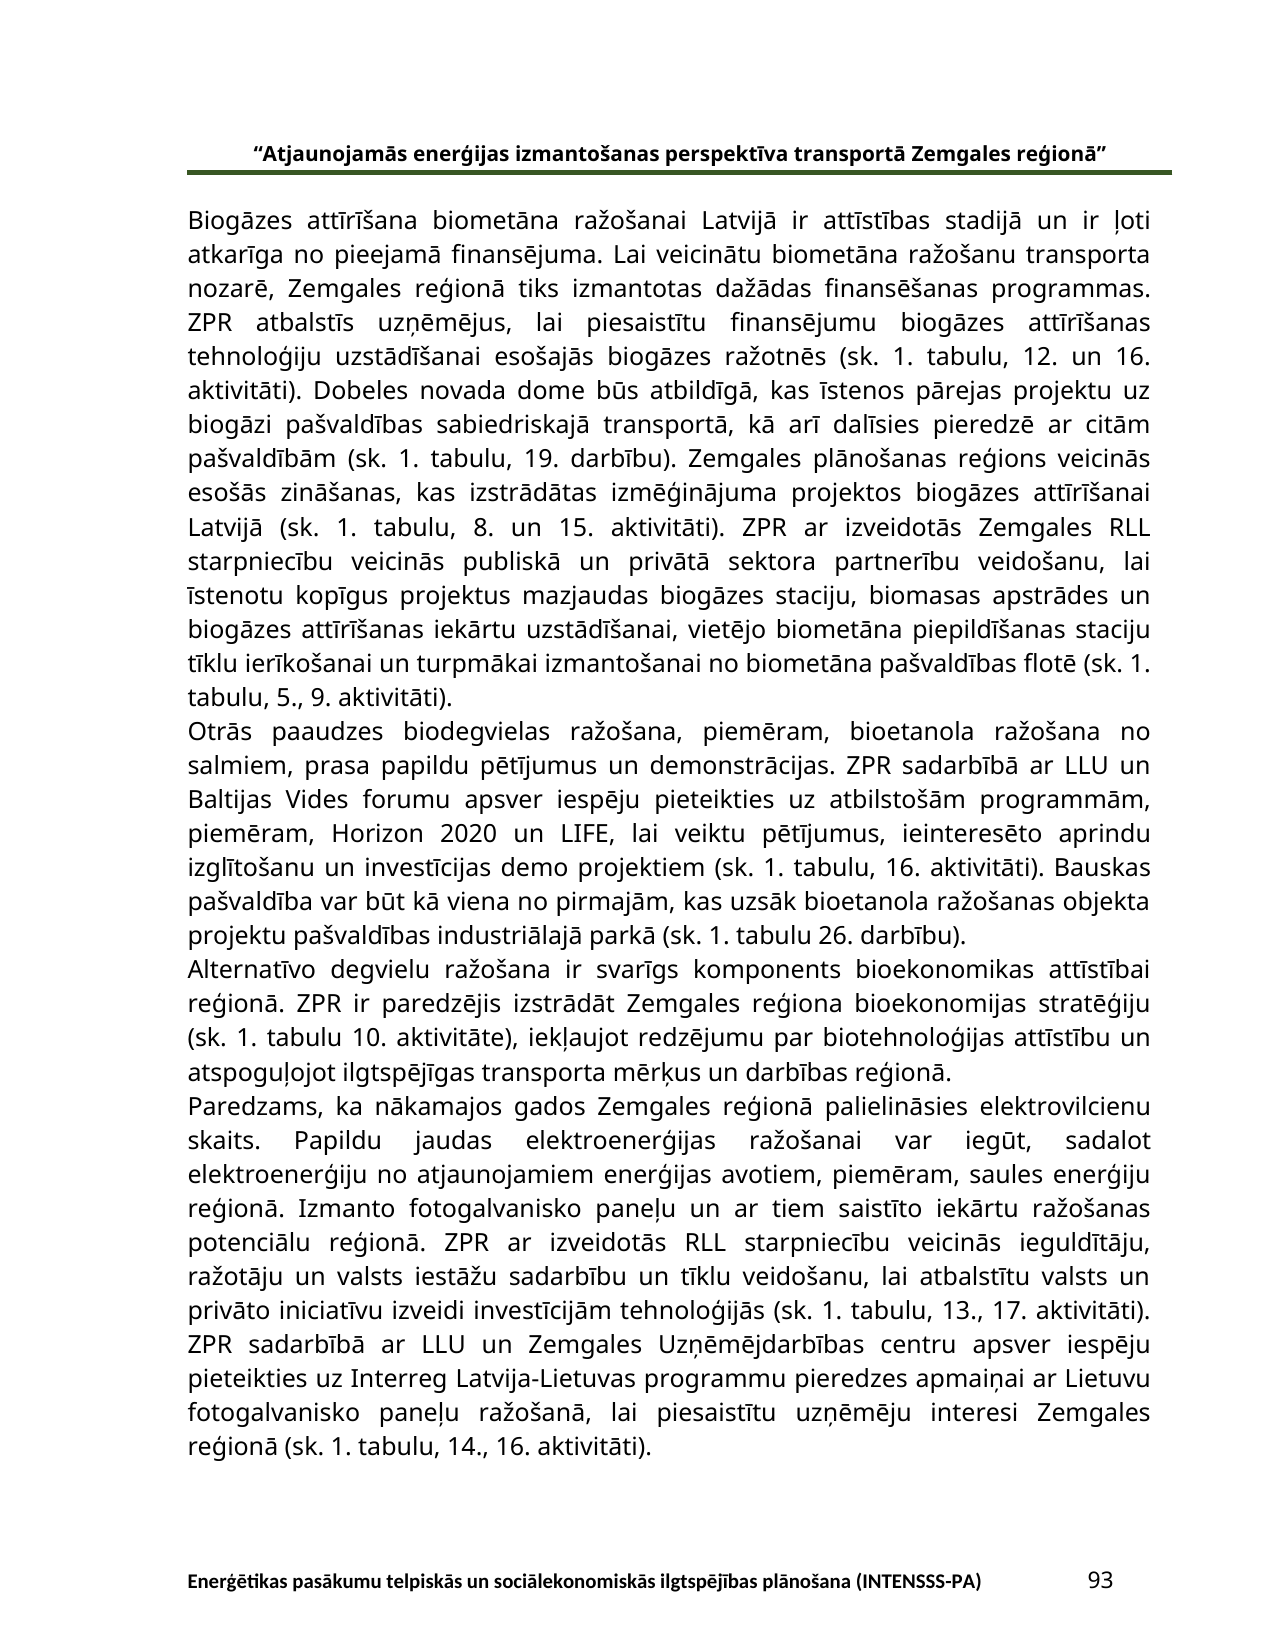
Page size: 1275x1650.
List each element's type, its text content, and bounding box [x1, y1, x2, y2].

text Paredzams, ka nākamajos gados Zemgales reģionā palielināsies elektrovilcienu skaits. Papildu jaudas elektroenerģijas ražošanai var iegūt, sadalot elektroenerģiju no atjaunojamiem enerģijas avotiem, piemēram, saules enerģiju reģionā. Izmanto fotogalvanisko paneļu un ar tiem saistīto iekārtu ražošanas potenciālu reģionā. ZPR ar izveidotās RLL starpniecību veicinās ieguldītāju, ražotāju un valsts iestāžu sadarbību un tīklu veidošanu, lai atbalstītu valsts un privāto iniciatīvu izveidi investīcijām tehnoloģijās (sk. 1. tabulu, 13., 17. aktivitāti). ZPR sadarbībā ar LLU un Zemgales Uzņēmējdarbības centru apsver iespēju pieteikties uz Interreg Latvija-Lietuvas programmu pieredzes apmaiņai ar Lietuvu fotogalvanisko paneļu ražošanā, lai piesaistītu uzņēmēju interesi Zemgales reģionā (sk. 1. tabulu, 14., 16. aktivitāti). [187, 1088, 1152, 1463]
text Otrās paaudzes biodegvielas ražošana, piemēram, bioetanola ražošana no salmiem, prasa papildu pētījumus un demonstrācijas. ZPR sadarbībā ar LLU un Baltijas Vides forumu apsver iespēju pieteikties uz atbilstošām programmām, piemēram, Horizon 2020 un LIFE, lai veiktu pētījumus, ieinteresēto aprindu izglītošanu un investīcijas demo projektiem (sk. 1. tabulu, 16. aktivitāti). Bauskas pašvaldība var būt kā viena no pirmajām, kas uzsāk bioetanola ražošanas objekta projektu pašvaldības industriālajā parkā (sk. 1. tabulu 26. darbību). [187, 713, 1152, 952]
text Biogāzes attīrīšana biometāna ražošanai Latvijā ir attīstības stadijā un ir ļoti atkarīga no pieejamā finansējuma. Lai veicinātu biometāna ražošanu transporta nozarē, Zemgales reģionā tiks izmantotas dažādas finansēšanas programmas. ZPR atbalstīs uzņēmējus, lai piesaistītu finansējumu biogāzes attīrīšanas tehnoloģiju uzstādīšanai esošajās biogāzes ražotnēs (sk. 1. tabulu, 12. un 16. aktivitāti). Dobeles novada dome būs atbildīgā, kas īstenos pārejas projektu uz biogāzi pašvaldības sabiedriskajā transportā, kā arī dalīsies pieredzē ar citām pašvaldībām (sk. 1. tabulu, 19. darbību). Zemgales plānošanas reģions veicinās esošās zināšanas, kas izstrādātas izmēģinājuma projektos biogāzes attīrīšanai Latvijā (sk. 1. tabulu, 8. un 15. aktivitāti). ZPR ar izveidotās Zemgales RLL starpniecību veicinās publiskā un privātā sektora partnerību veidošanu, lai īstenotu kopīgus projektus mazjaudas biogāzes staciju, biomasas apstrādes un biogāzes attīrīšanas iekārtu uzstādīšanai, vietējo biometāna piepildīšanas staciju tīklu ierīkošanai un turpmākai izmantošanai no biometāna pašvaldības flotē (sk. 1. tabulu, 5., 9. aktivitāti). [187, 203, 1152, 713]
text Alternatīvo degvielu ražošana ir svarīgs komponents bioekonomikas attīstībai reģionā. ZPR ir paredzējis izstrādāt Zemgales reģiona bioekonomijas stratēģiju (sk. 1. tabulu 10. aktivitāte), iekļaujot redzējumu par biotehnoloģijas attīstību un atspoguļojot ilgtspējīgas transporta mērķus un darbības reģionā. [187, 952, 1152, 1088]
